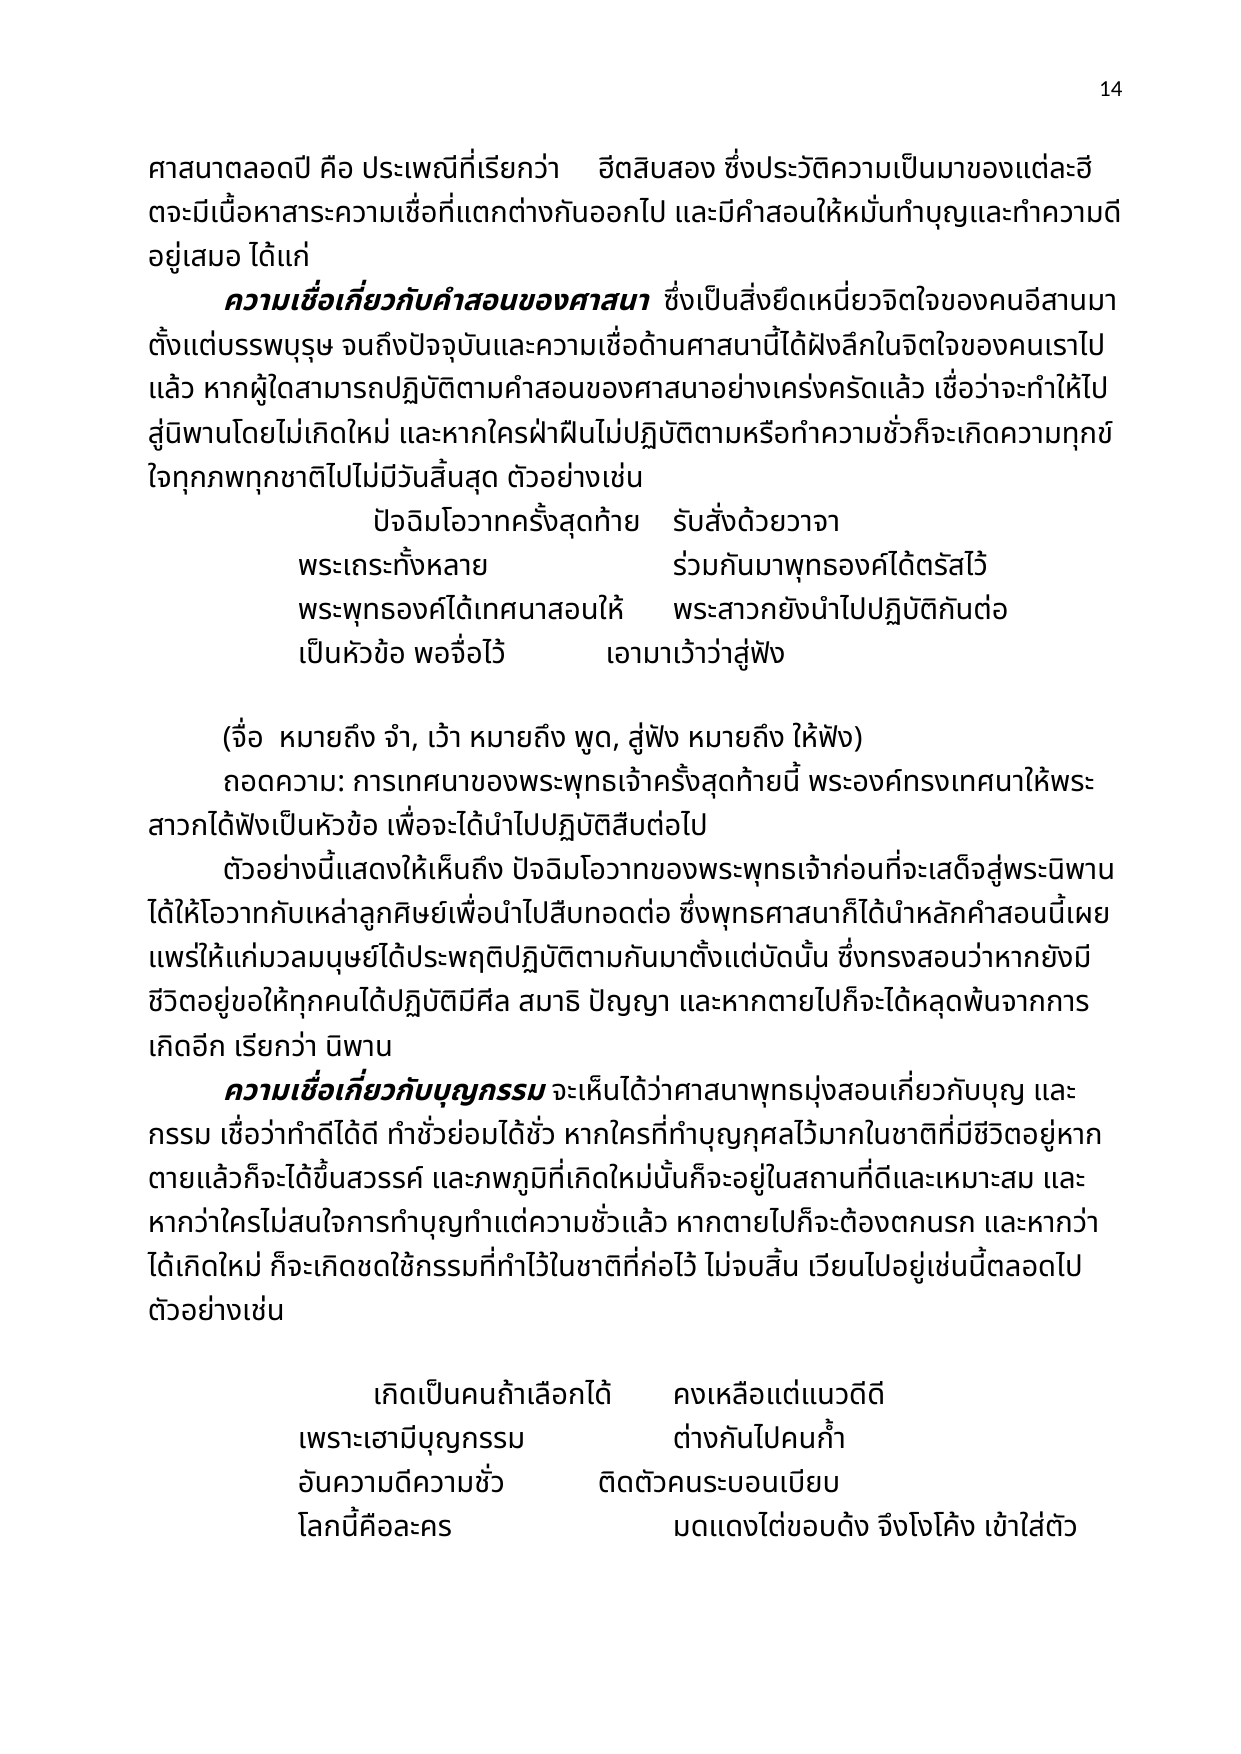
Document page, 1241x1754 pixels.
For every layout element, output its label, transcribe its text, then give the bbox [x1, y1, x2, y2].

text พระพุทธองค์ได้เทศนาสอนให้ พระสาวกยังนำไปปฏิบัติกันต่อ [223, 588, 1122, 632]
text ปัจฉิมโอวาทครั้งสุดท้าย รับสั่งด้วยวาจา [298, 500, 1122, 544]
text เป็นหัวข้อ พอจื่อไว้ เอามาเว้าว่าสู่ฟัง [223, 632, 1122, 676]
text อันความดีความชั่ว ติดตัวคนระบอนเบียบ [223, 1461, 1122, 1505]
text (จื่อ หมายถึง จำ, เว้า หมายถึง พูด, สู่ฟัง หมายถึง ให้ฟัง) [148, 716, 1122, 760]
text โลกนี้คือละคร มดแดงไต่ขอบด้ง จึงโงโค้ง เข้าใส่ตัว [223, 1505, 1122, 1549]
text พระเถระทั้งหลาย ร่วมกันมาพุทธองค์ได้ตรัสไว้ [223, 544, 1122, 588]
text ความเชื่อเกี่ยวกับคำสอนของศาสนา ซึ่งเป็นสิ่งยึดเหนี่ยวจิตใจของคนอีสานมาตั้งแต่บรรพบุรุษ จนถึงปัจจุบันและความเชื่อด้านศาสนานี้ได้ฝังลึกในจิตใจของคนเราไปแล้ว หากผู้ใดสามารถปฏิบัติตามคำสอนของศาสนาอย่างเคร่งครัดแล้ว เชื่อว่าจะทำให้ไปสู่นิพานโดยไม่เกิดใหม่ และหากใครฝ่าฝืนไม่ปฏิบัติตามหรือทำความชั่วก็จะเกิดความทุกข์ใจทุกภพทุกชาติไปไม่มีวันสิ้นสุด ตัวอย่างเช่น [148, 280, 1122, 500]
text ความเชื่อเกี่ยวกับบุญกรรม จะเห็นได้ว่าศาสนาพุทธมุ่งสอนเกี่ยวกับบุญ และกรรม เชื่อว่าทำดีได้ดี ทำชั่วย่อมได้ชั่ว หากใครที่ทำบุญกุศลไว้มากในชาติที่มีชีวิตอยู่หากตายแล้วก็จะได้ขึ้นสวรรค์ และภพภูมิที่เกิดใหม่นั้นก็จะอยู่ในสถานที่ดีและเหมาะสม และหากว่าใครไม่สนใจการทำบุญทำแต่ความชั่วแล้ว หากตายไปก็จะต้องตกนรก และหากว่าได้เกิดใหม่ ก็จะเกิดชดใช้กรรมที่ทำไว้ในชาติที่ก่อไว้ ไม่จบสิ้น เวียนไปอยู่เช่นนี้ตลอดไป ตัวอย่างเช่น [148, 1069, 1122, 1333]
text เพราะเฮามีบุญกรรม ต่างกันไปคนก้ำ [223, 1417, 1122, 1461]
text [148, 148, 1122, 280]
text ถอดความ: การเทศนาของพระพุทธเจ้าครั้งสุดท้ายนี้ พระองค์ทรงเทศนาให้พระสาวกได้ฟังเป็นหัวข้อ เพื่อจะได้นำไปปฏิบัติสืบต่อไป [148, 760, 1122, 849]
text ตัวอย่างนี้แสดงให้เห็นถึง ปัจฉิมโอวาทของพระพุทธเจ้าก่อนที่จะเสด็จสู่พระนิพานได้ให้โอวาทกับเหล่าลูกศิษย์เพื่อนำไปสืบทอดต่อ ซึ่งพุทธศาสนาก็ได้นำหลักคำสอนนี้เผยแพร่ให้แก่มวลมนุษย์ได้ประพฤติปฏิบัติตามกันมาตั้งแต่บัดนั้น ซึ่งทรงสอนว่าหากยังมีชีวิตอยู่ขอให้ทุกคนได้ปฏิบัติมีศีล สมาธิ ปัญญา และหากตายไปก็จะได้หลุดพ้นจากการเกิดอีก เรียกว่า นิพาน [148, 849, 1122, 1069]
text เกิดเป็นคนถ้าเลือกได้ คงเหลือแต่แนวดีดี [298, 1373, 1122, 1417]
